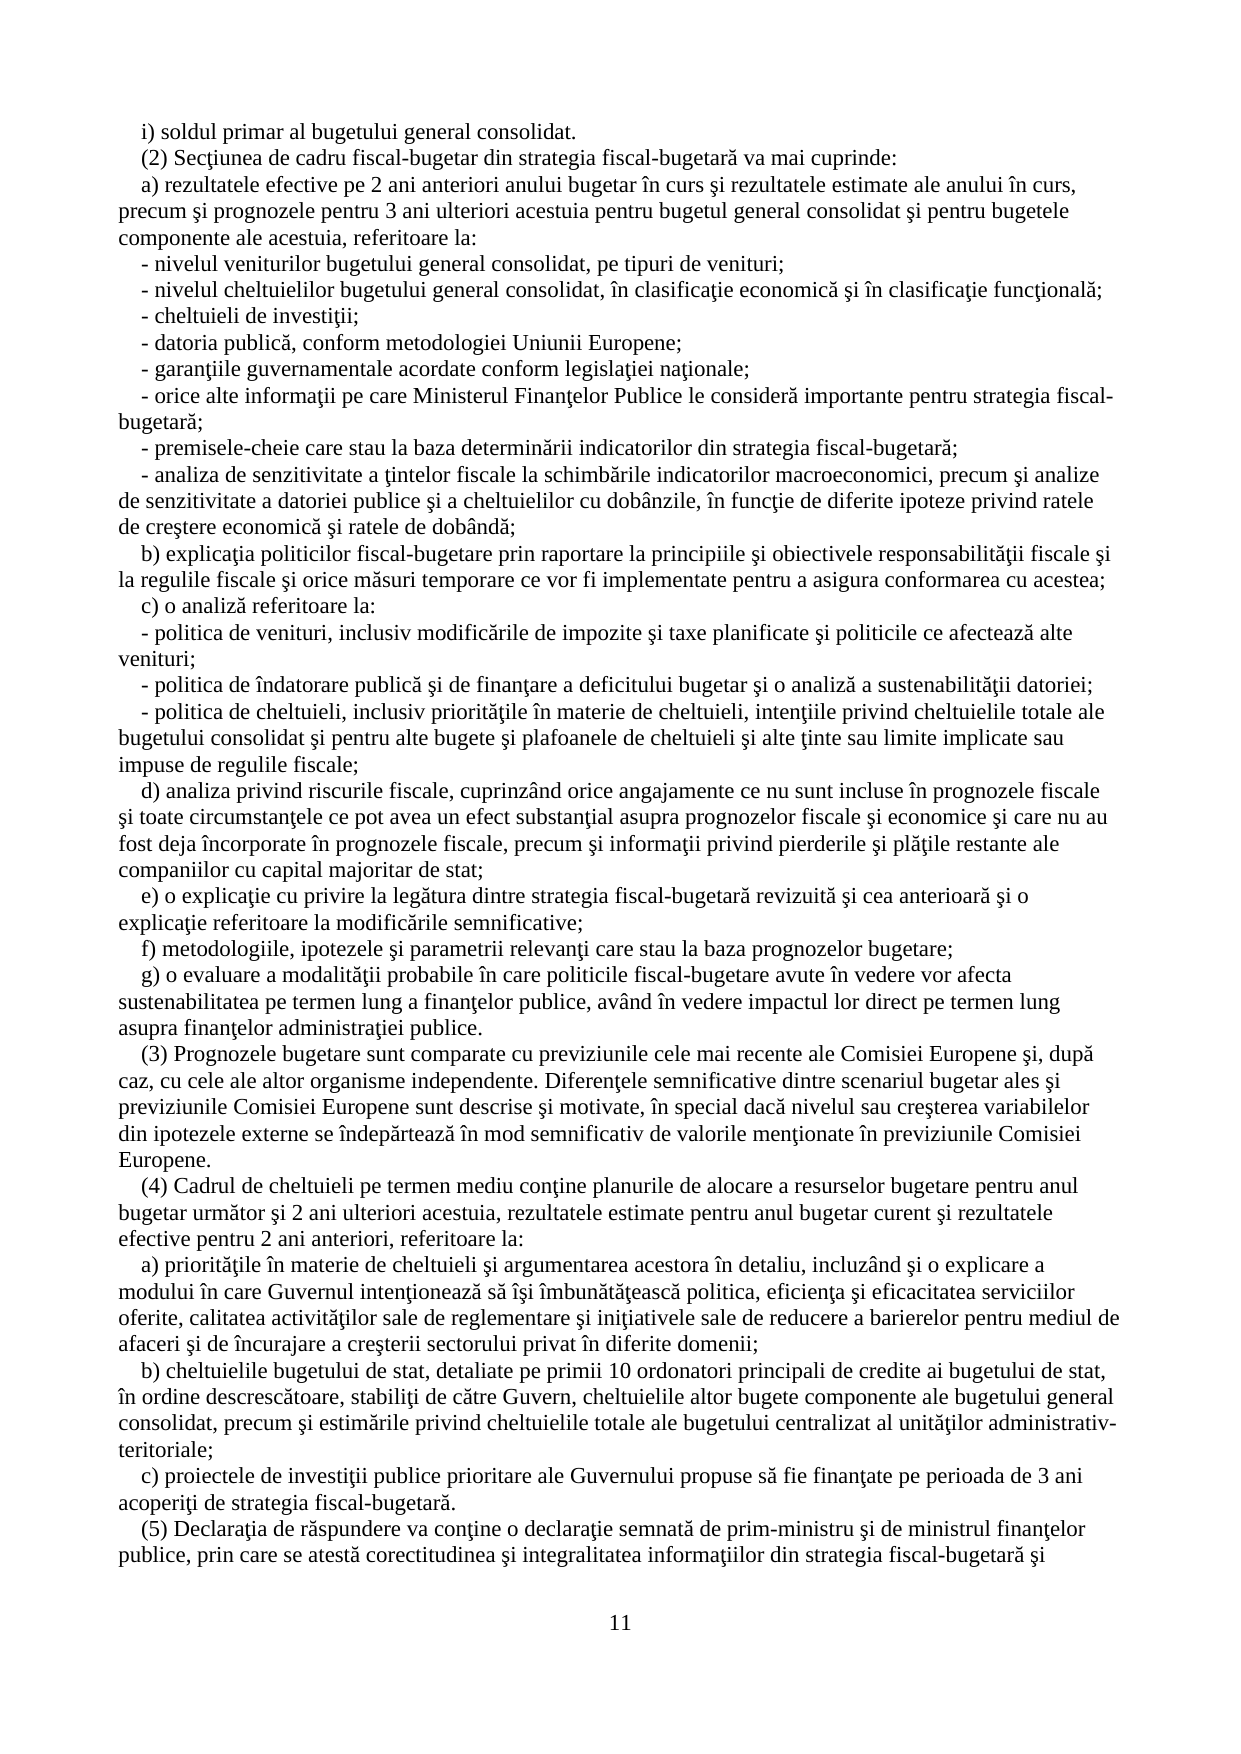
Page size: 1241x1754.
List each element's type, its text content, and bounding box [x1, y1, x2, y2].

text - orice alte informaţii pe care Ministerul Finanţelor Publice le consideră importante pentru strategia fiscal-bugetară; [118, 382, 1122, 434]
text - politica de îndatorare publică şi de finanţare a deficitului bugetar şi o analiză a sustenabilităţii datoriei; [118, 672, 1122, 698]
text - cheltuieli de investiţii; [118, 303, 1122, 329]
text a) priorităţile în materie de cheltuieli şi argumentarea acestora în detaliu, incluzând şi o explicare a modului în care Guvernul intenţionează să îşi îmbunătăţească politica, eficienţa şi eficacitatea serviciilor oferite, calitatea activităţilor sale de reglementare şi iniţiativele sale de reducere a barierelor pentru mediul de afaceri şi de încurajare a creşterii sectorului privat în diferite domenii; [118, 1251, 1122, 1357]
text e) o explicaţie cu privire la legătura dintre strategia fiscal-bugetară revizuită şi cea anterioară şi o explicaţie referitoare la modificările semnificative; [118, 882, 1122, 935]
text (2) Secţiunea de cadru fiscal-bugetar din strategia fiscal-bugetară va mai cuprinde: [118, 144, 1122, 171]
text b) cheltuielile bugetului de stat, detaliate pe primii 10 ordonatori principali de credite ai bugetului de stat, în ordine descrescătoare, stabiliţi de către Guvern, cheltuielile altor bugete componente ale bugetului general consolidat, precum şi estimările privind cheltuielile totale ale bugetului centralizat al unităţilor administrativ-teritoriale; [118, 1357, 1122, 1462]
text c) proiectele de investiţii publice prioritare ale Guvernului propuse să fie finanţate pe perioada de 3 ani acoperiţi de strategia fiscal-bugetară. [118, 1462, 1122, 1515]
text - politica de venituri, inclusiv modificările de impozite şi taxe planificate şi politicile ce afectează alte venituri; [118, 619, 1122, 672]
text f) metodologiile, ipotezele şi parametrii relevanţi care stau la baza prognozelor bugetare; [118, 935, 1122, 961]
text (3) Prognozele bugetare sunt comparate cu previziunile cele mai recente ale Comisiei Europene şi, după caz, cu cele ale altor organisme independente. Diferenţele semnificative dintre scenariul bugetar ales şi previziunile Comisiei Europene sunt descrise şi motivate, în special dacă nivelul sau creşterea variabilelor din ipotezele externe se îndepărtează în mod semnificativ de valorile menţionate în previziunile Comisiei Europene. [118, 1041, 1122, 1172]
text (4) Cadrul de cheltuieli pe termen mediu conţine planurile de alocare a resurselor bugetare pentru anul bugetar următor şi 2 ani ulteriori acestuia, rezultatele estimate pentru anul bugetar curent şi rezultatele efective pentru 2 ani anteriori, referitoare la: [118, 1172, 1122, 1251]
text - nivelul cheltuielilor bugetului general consolidat, în clasificaţie economică şi în clasificaţie funcţională; [118, 276, 1122, 303]
text - garanţiile guvernamentale acordate conform legislaţiei naţionale; [118, 355, 1122, 382]
text i) soldul primar al bugetului general consolidat. [118, 118, 1122, 144]
text d) analiza privind riscurile fiscale, cuprinzând orice angajamente ce nu sunt incluse în prognozele fiscale şi toate circumstanţele ce pot avea un efect substanţial asupra prognozelor fiscale şi economice şi care nu au fost deja încorporate în prognozele fiscale, precum şi informaţii privind pierderile şi plăţile restante ale companiilor cu capital majoritar de stat; [118, 777, 1122, 882]
text - nivelul veniturilor bugetului general consolidat, pe tipuri de venituri; [118, 250, 1122, 276]
text a) rezultatele efective pe 2 ani anteriori anului bugetar în curs şi rezultatele estimate ale anului în curs, precum şi prognozele pentru 3 ani ulteriori acestuia pentru bugetul general consolidat şi pentru bugetele componente ale acestuia, referitoare la: [118, 171, 1122, 250]
text b) explicaţia politicilor fiscal-bugetare prin raportare la principiile şi obiectivele responsabilităţii fiscale şi la regulile fiscale şi orice măsuri temporare ce vor fi implementate pentru a asigura conformarea cu acestea; [118, 540, 1122, 592]
text - analiza de senzitivitate a ţintelor fiscale la schimbările indicatorilor macroeconomici, precum şi analize de senzitivitate a datoriei publice şi a cheltuielilor cu dobânzile, în funcţie de diferite ipoteze privind ratele de creştere economică şi ratele de dobândă; [118, 461, 1122, 540]
text g) o evaluare a modalităţii probabile în care politicile fiscal-bugetare avute în vedere vor afecta sustenabilitatea pe termen lung a finanţelor publice, având în vedere impactul lor direct pe termen lung asupra finanţelor administraţiei publice. [118, 961, 1122, 1041]
text - premisele-cheie care stau la baza determinării indicatorilor din strategia fiscal-bugetară; [118, 434, 1122, 461]
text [118, 1515, 1122, 1568]
text c) o analiză referitoare la: [118, 592, 1122, 619]
text - politica de cheltuieli, inclusiv priorităţile în materie de cheltuieli, intenţiile privind cheltuielile totale ale bugetului consolidat şi pentru alte bugete şi plafoanele de cheltuieli şi alte ţinte sau limite implicate sau impuse de regulile fiscale; [118, 698, 1122, 777]
text - datoria publică, conform metodologiei Uniunii Europene; [118, 329, 1122, 355]
